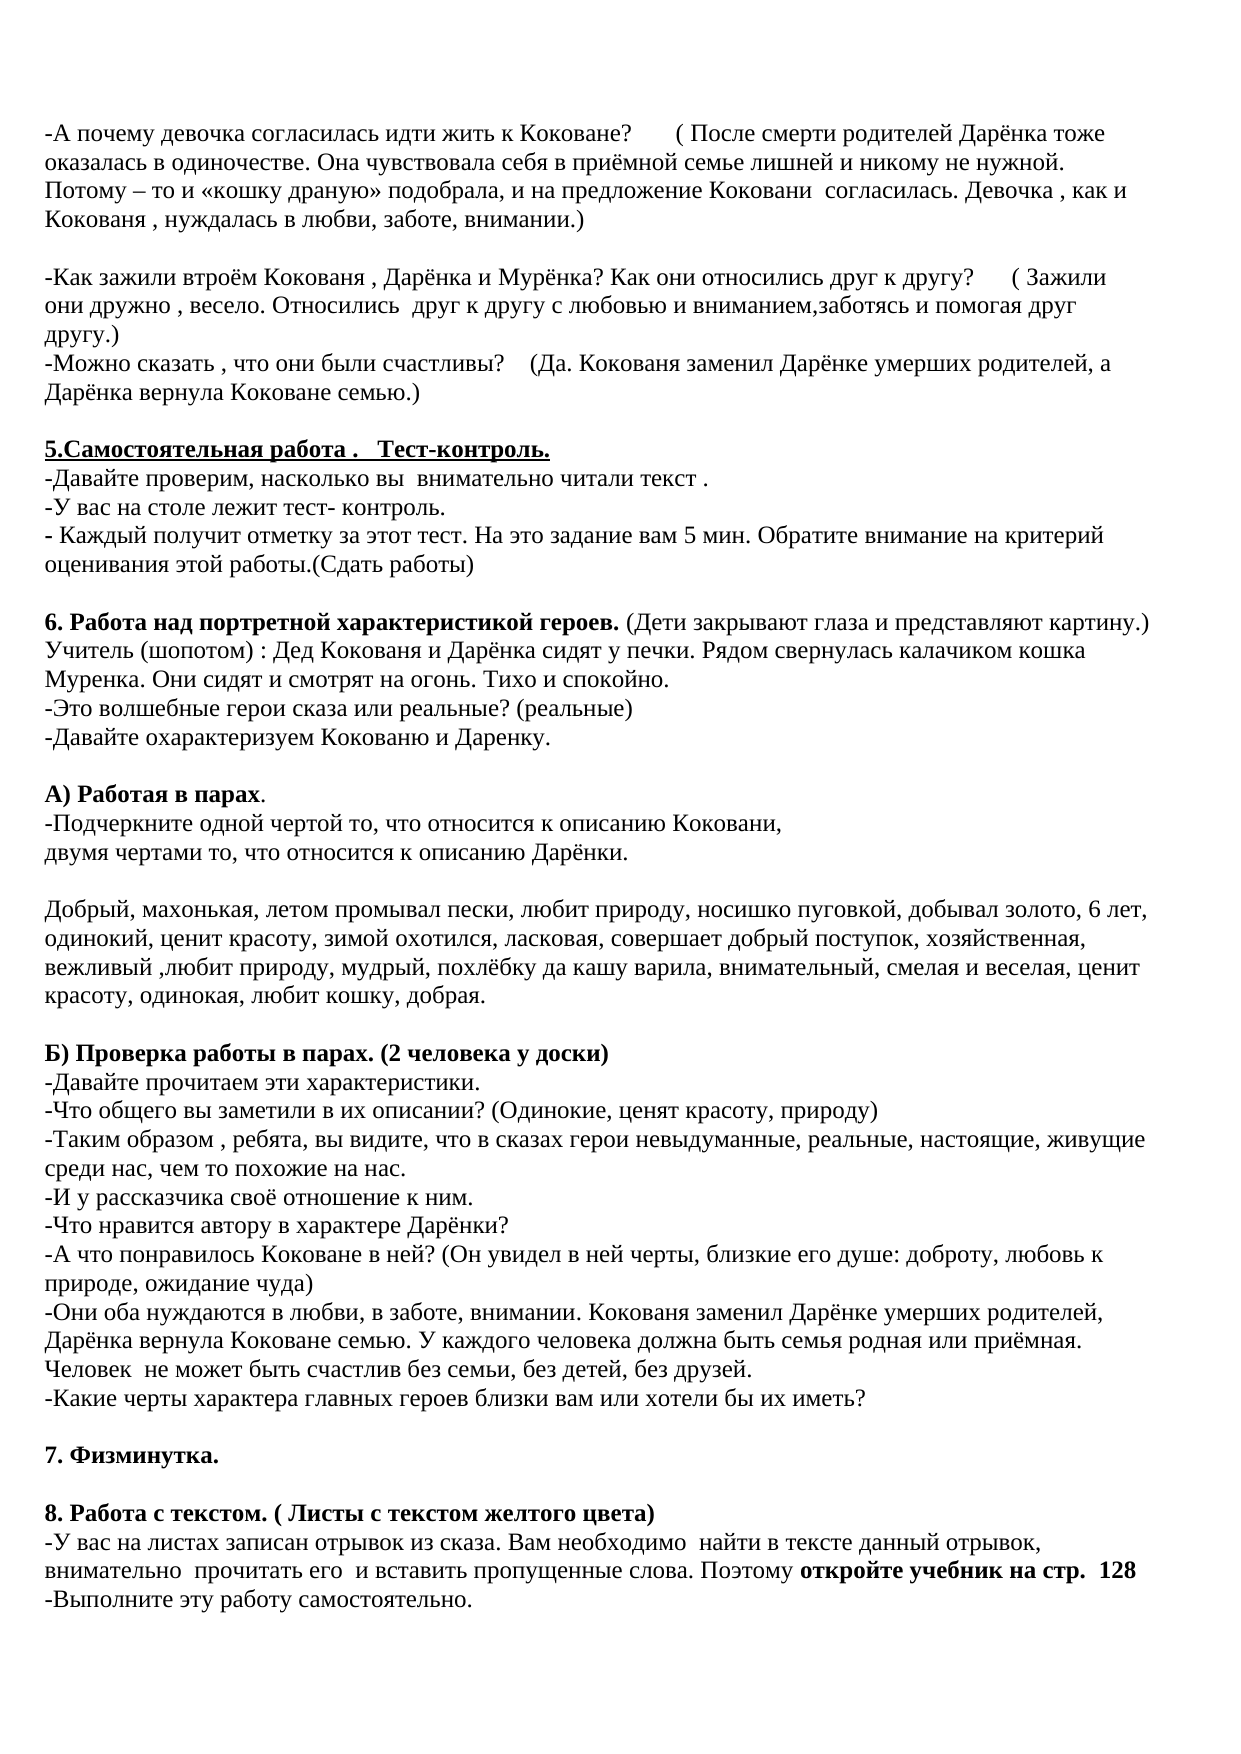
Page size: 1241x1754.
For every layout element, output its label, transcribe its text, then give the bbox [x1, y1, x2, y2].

text 5.Самостоятельная работа . Тест-контроль. [44, 434, 1152, 463]
text -Выполните эту работу самостоятельно. [44, 1584, 1152, 1613]
text 8. Работа с текстом. ( Листы с текстом желтого цвета) [44, 1498, 1152, 1527]
text Учитель (шопотом) : Дед Кокованя и Дарёнка сидят у печки. Рядом свернулась калачиком кошка Муренка. Они сидят и смотрят на огонь. Тихо и спокойно. [44, 636, 1152, 693]
text -Какие черты характера главных героев близки вам или хотели бы их иметь? [44, 1383, 1152, 1412]
text 7. Физминутка. [44, 1441, 1152, 1469]
text Б) Проверка работы в парах. (2 человека у доски) [44, 1038, 1152, 1067]
text -Давайте охарактеризуем Кокованю и Даренку. [44, 722, 1152, 751]
text -У вас на столе лежит тест- контроль. [44, 492, 1152, 521]
text -Давайте проверим, насколько вы внимательно читали текст . [44, 463, 1152, 492]
text Добрый, махонькая, летом промывал пески, любит природу, носишко пуговкой, добывал золото, 6 лет, одинокий, ценит красоту, зимой охотился, ласковая, совершает добрый поступок, хозяйственная, вежливый ,любит природу, мудрый, похлёбку да кашу варила, внимательный, смелая и веселая, ценит красоту, одинокая, любит кошку, добрая. [44, 894, 1152, 1009]
text -У вас на листах записан отрывок из сказа. Вам необходимо найти в тексте данный отрывок, внимательно прочитать его и вставить пропущенные слова. Поэтому откройте учебник на стр. 128 [44, 1527, 1152, 1584]
text -И у рассказчика своё отношение к ним. [44, 1182, 1152, 1211]
text -Можно сказать , что они были счастливы? (Да. Кокованя заменил Дарёнке умерших родителей, а Дарёнка вернула Коковане семью.) [44, 348, 1152, 406]
text -А что понравилось Коковане в ней? (Он увидел в ней черты, близкие его душе: доброту, любовь к природе, ожидание чуда) [44, 1239, 1152, 1297]
text 6. Работа над портретной характеристикой героев. (Дети закрывают глаза и представляют картину.) [44, 607, 1152, 636]
text - Каждый получит отметку за этот тест. На это задание вам 5 мин. Обратите внимание на критерий оценивания этой работы.(Сдать работы) [44, 521, 1152, 578]
text -Давайте прочитаем эти характеристики. [44, 1067, 1152, 1096]
text -Что нравится автору в характере Дарёнки? [44, 1211, 1152, 1239]
text -Это волшебные герои сказа или реальные? (реальные) [44, 693, 1152, 722]
text -Как зажили втроём Кокованя , Дарёнка и Мурёнка? Как они относились друг к другу? ( Зажили они дружно , весело. Относились друг к другу с любовью и вниманием,заботясь и помогая друг другу.) [44, 262, 1152, 348]
text двумя чертами то, что относится к описанию Дарёнки. [44, 837, 1152, 866]
text -Таким образом , ребята, вы видите, что в сказах герои невыдуманные, реальные, настоящие, живущие среди нас, чем то похожие на нас. [44, 1124, 1152, 1182]
text -Подчеркните одной чертой то, что относится к описанию Коковани, [44, 808, 1152, 837]
text -Что общего вы заметили в их описании? (Одинокие, ценят красоту, природу) [44, 1096, 1152, 1124]
text -А почему девочка согласилась идти жить к Коковане? ( После смерти родителей Дарёнка тоже оказалась в одиночестве. Она чувствовала себя в приёмной семье лишней и никому не нужной. Потому – то и «кошку драную» подобрала, и на предложение Коковани согласилась. Девочка , как и Кокованя , нуждалась в любви, заботе, внимании.) [44, 118, 1152, 233]
text А) Работая в парах. [44, 779, 1152, 808]
text -Они оба нуждаются в любви, в заботе, внимании. Кокованя заменил Дарёнке умерших родителей, Дарёнка вернула Коковане семью. У каждого человека должна быть семья родная или приёмная. Человек не может быть счастлив без семьи, без детей, без друзей. [44, 1297, 1152, 1383]
